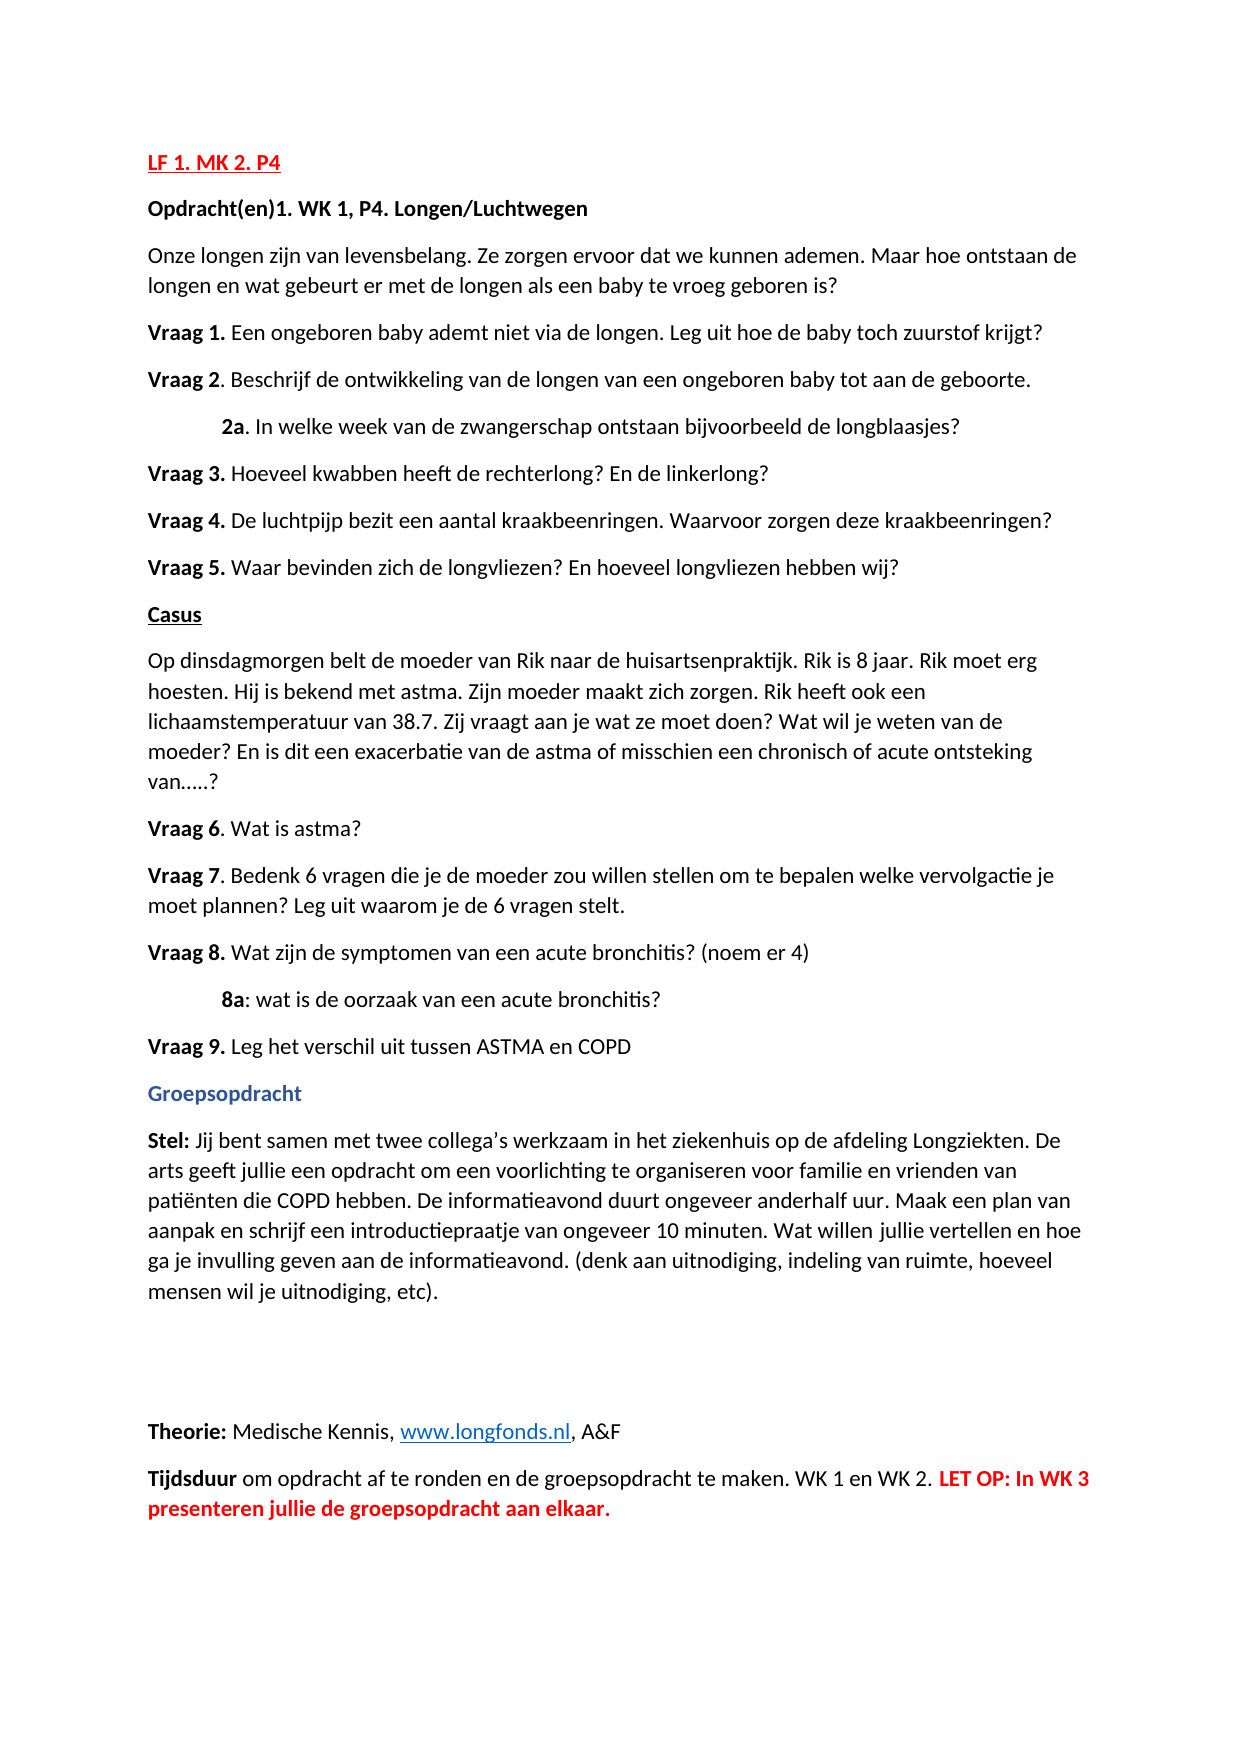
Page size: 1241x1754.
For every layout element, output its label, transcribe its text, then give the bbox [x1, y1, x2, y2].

text Vraag 2. Beschrijf de ontwikkeling van de longen van een ongeboren baby tot aan de geboorte. [148, 365, 1093, 393]
text Vraag 5. Waar bevinden zich de longvliezen? En hoeveel longvliezen hebben wij? [148, 553, 1093, 581]
text Opdracht(en)1. WK 1, P4. Longen/Luchtwegen [148, 194, 1093, 222]
text Vraag 3. Hoeveel kwabben heeft de rechterlong? En de linkerlong? [148, 459, 1093, 487]
text Tijdsduur om opdracht af te ronden en de groepsopdracht te maken. WK 1 en WK 2. LET OP: In WK 3 presenteren jullie de groepsopdracht aan elkaar. [148, 1464, 1093, 1522]
text Vraag 6. Wat is astma? [148, 814, 1093, 842]
text Vraag 1. Een ongeboren baby ademt niet via de longen. Leg uit hoe de baby toch zuurstof krijgt? [148, 318, 1093, 346]
text Stel: Jij bent samen met twee collega’s werkzaam in het ziekenhuis op de afdeling Longziekten. De arts geeft jullie een opdracht om een voorlichting te organiseren voor familie en vrienden van patiënten die COPD hebben. De informatieavond duurt ongeveer anderhalf uur. Maak een plan van aanpak en schrijf een introductiepraatje van ongeveer 10 minuten. Wat willen jullie vertellen en hoe ga je invulling geven aan de informatieavond. (denk aan uitnodiging, indeling van ruimte, hoeveel mensen wil je uitnodiging, etc). [148, 1126, 1093, 1305]
text Theorie: Medische Kennis, www.longfonds.nl, A&F [148, 1417, 1093, 1445]
text 2a. In welke week van de zwangerschap ontstaan bijvoorbeeld de longblaasjes? [148, 412, 1093, 440]
text Op dinsdagmorgen belt de moeder van Rik naar de huisartsenpraktijk. Rik is 8 jaar. Rik moet erg hoesten. Hij is bekend met astma. Zijn moeder maakt zich zorgen. Rik heeft ook een lichaamstemperatuur van 38.7. Zij vraagt aan je wat ze moet doen? Wat wil je weten van de moeder? En is dit een exacerbatie van de astma of misschien een chronisch of acute ontsteking van…..? [148, 647, 1093, 795]
text Vraag 8. Wat zijn de symptomen van een acute bronchitis? (noem er 4) [148, 938, 1093, 966]
text Vraag 4. De luchtpijp bezit een aantal kraakbeenringen. Waarvoor zorgen deze kraakbeenringen? [148, 506, 1093, 534]
text Vraag 9. Leg het verschil uit tussen ASTMA en COPD [148, 1032, 1093, 1060]
text Onze longen zijn van levensbelang. Ze zorgen ervoor dat we kunnen ademen. Maar hoe ontstaan de longen en wat gebeurt er met de longen als een baby te vroeg geboren is? [148, 241, 1093, 299]
text Vraag 7. Bedenk 6 vragen die je de moeder zou willen stellen om te bepalen welke vervolgactie je moet plannen? Leg uit waarom je de 6 vragen stelt. [148, 861, 1093, 919]
text 8a: wat is de oorzaak van een acute bronchitis? [148, 985, 1093, 1013]
text Casus [148, 600, 1093, 628]
text Groepsopdracht [148, 1079, 1093, 1107]
text LF 1. MK 2. P4 [148, 148, 1093, 176]
